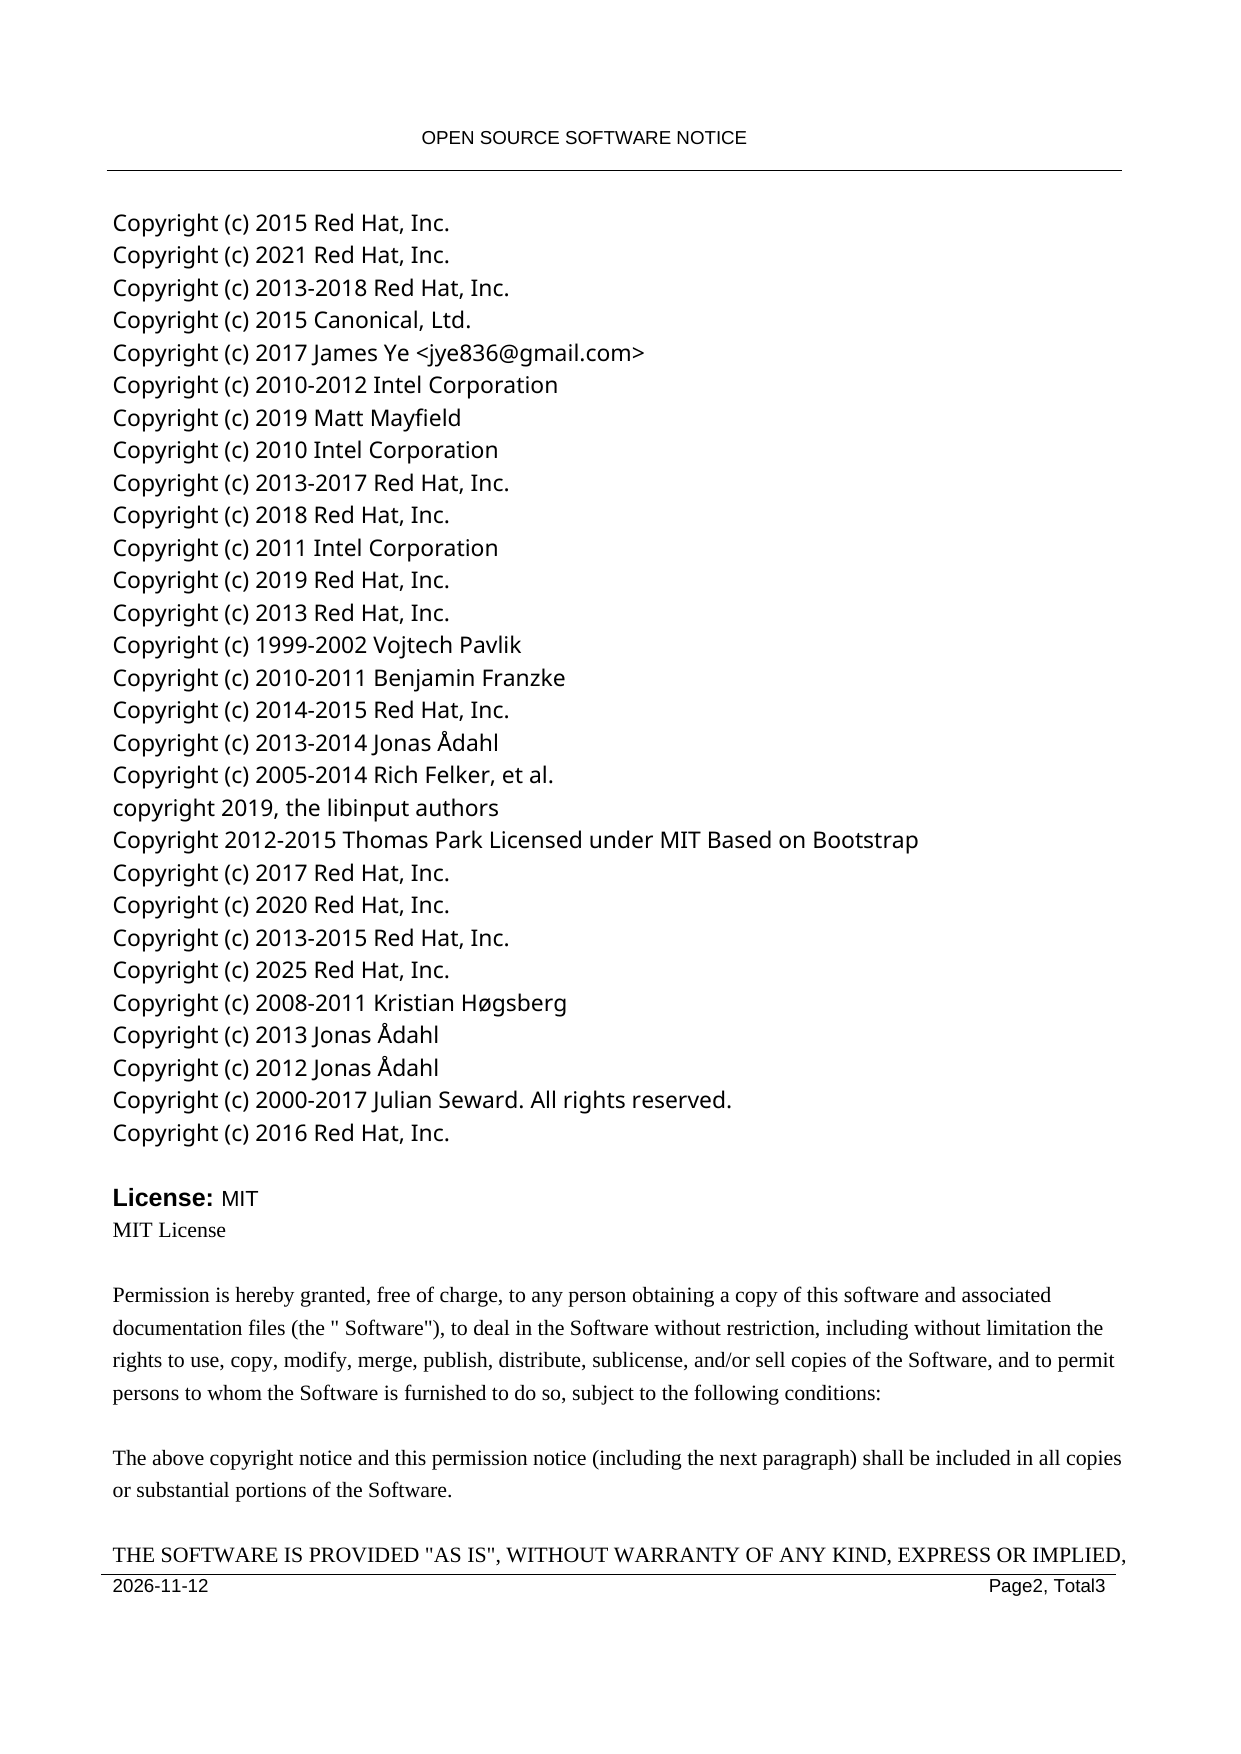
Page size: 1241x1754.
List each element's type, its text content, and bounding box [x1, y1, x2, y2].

text License: MIT [112, 1181, 1128, 1214]
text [112, 206, 1128, 1181]
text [112, 1214, 1128, 1571]
